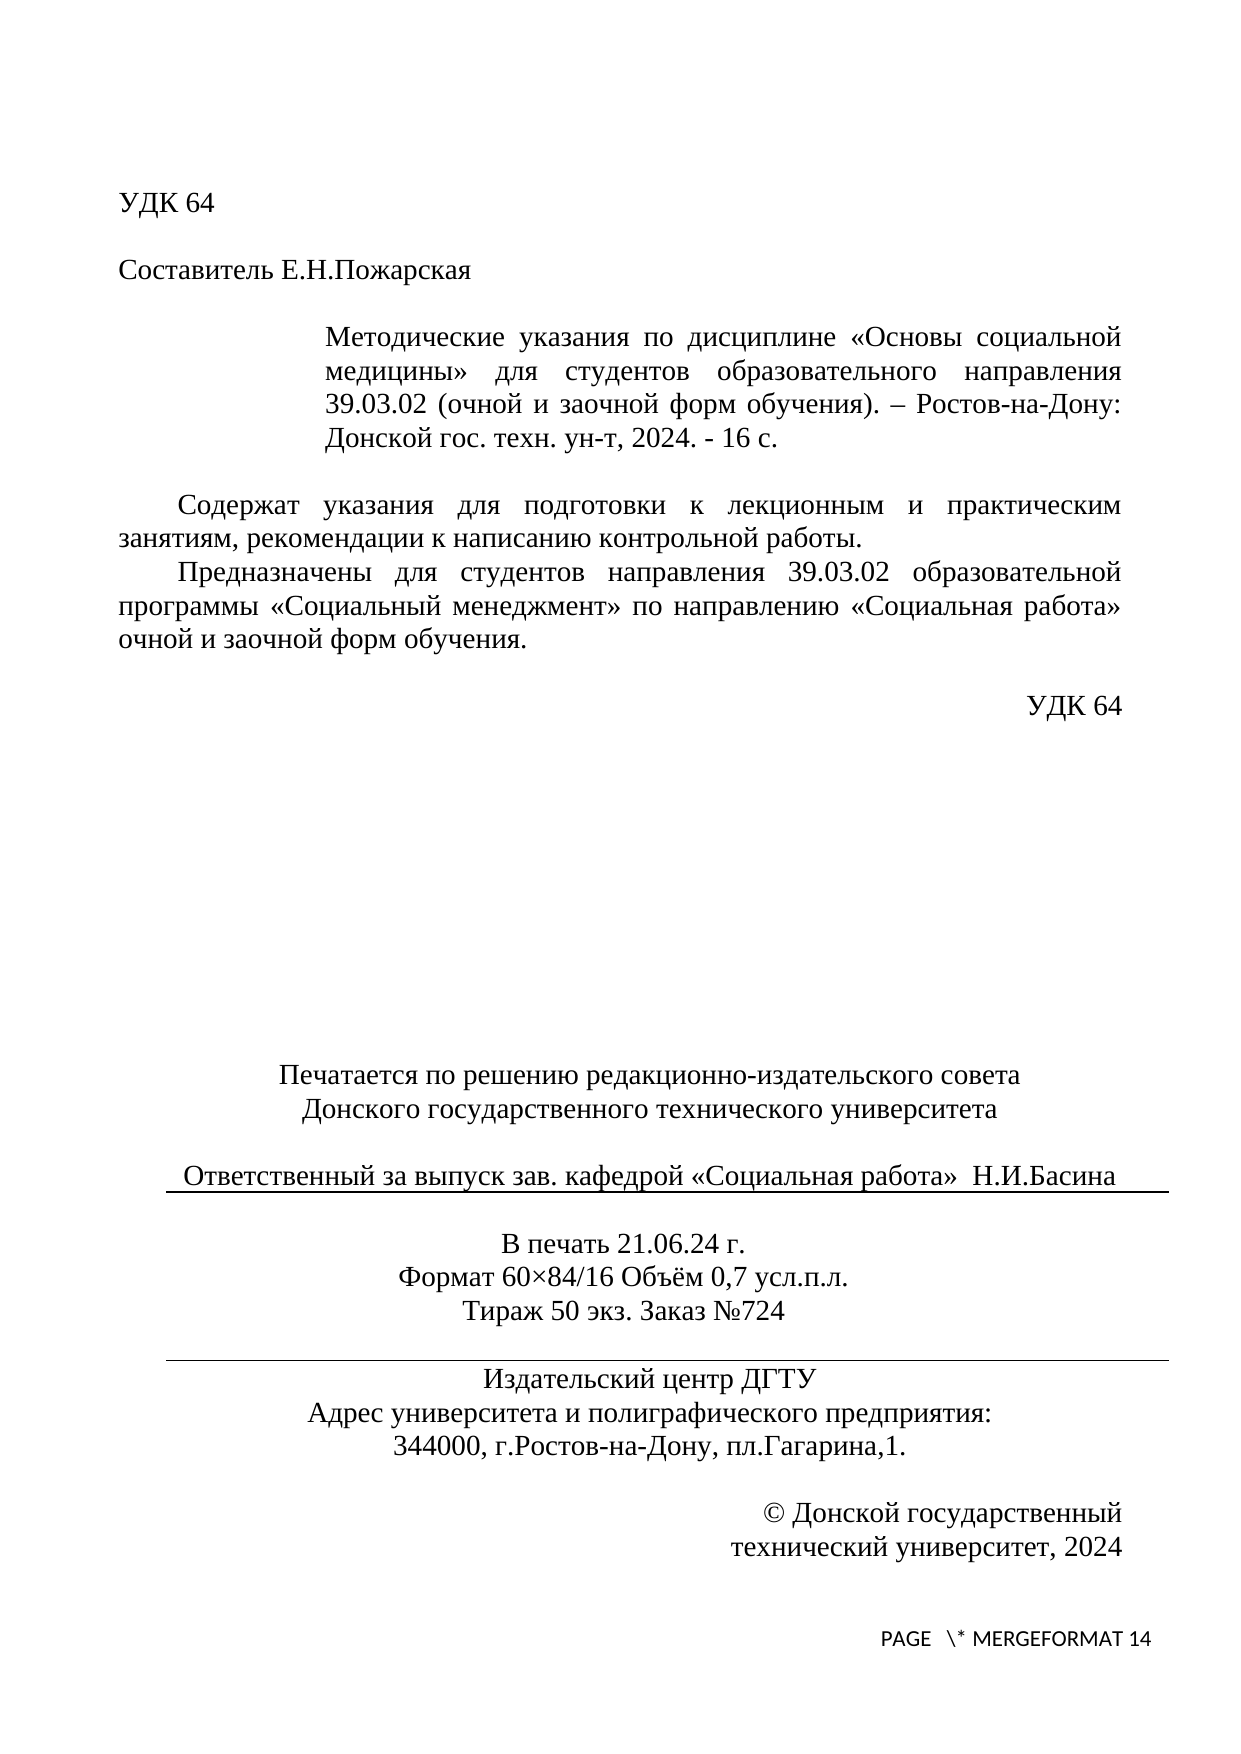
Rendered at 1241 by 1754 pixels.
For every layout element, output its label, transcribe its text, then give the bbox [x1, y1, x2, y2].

text Печатается по решению редакционно-издательского совета [118, 1057, 1122, 1091]
text УДК 64 [118, 688, 1122, 722]
text Методические указания по дисциплине «Основы социальной медицины» для студентов образовательного направления 39.03.02 (очной и заочной форм обучения). – Ростов-на-Дону: Донской гос. техн. ун-т, 2024. - 16 с. [325, 319, 1122, 453]
text технический университет, 2024 [118, 1529, 1122, 1562]
text Содержат указания для подготовки к лекционным и практическим занятиям, рекомендации к написанию контрольной работы. [118, 487, 1122, 554]
text 344000, г.Ростов-на-Дону, пл.Гагарина,1. [118, 1428, 1122, 1462]
table_header В печать 21.06.24 г. Формат 60×84/16 Объём 0,7 усл.п.л. Тираж 50 экз. Заказ №724 [166, 1193, 1169, 1360]
text УДК 64 [118, 185, 1122, 219]
text Ответственный за выпуск зав. кафедрой «Социальная работа» Н.И.Басина [118, 1158, 1122, 1191]
text Предназначены для студентов направления 39.03.02 образовательной программы «Социальный менеджмент» по направлению «Социальная работа» очной и заочной форм обучения. [118, 554, 1122, 655]
text Составитель Е.Н.Пожарская [118, 252, 1122, 286]
text Адрес университета и полиграфического предприятия: [118, 1395, 1122, 1428]
text Издательский центр ДГТУ [118, 1361, 1122, 1395]
text Донского государственного технического университета [118, 1091, 1122, 1124]
text © Донской государственный [118, 1495, 1122, 1529]
